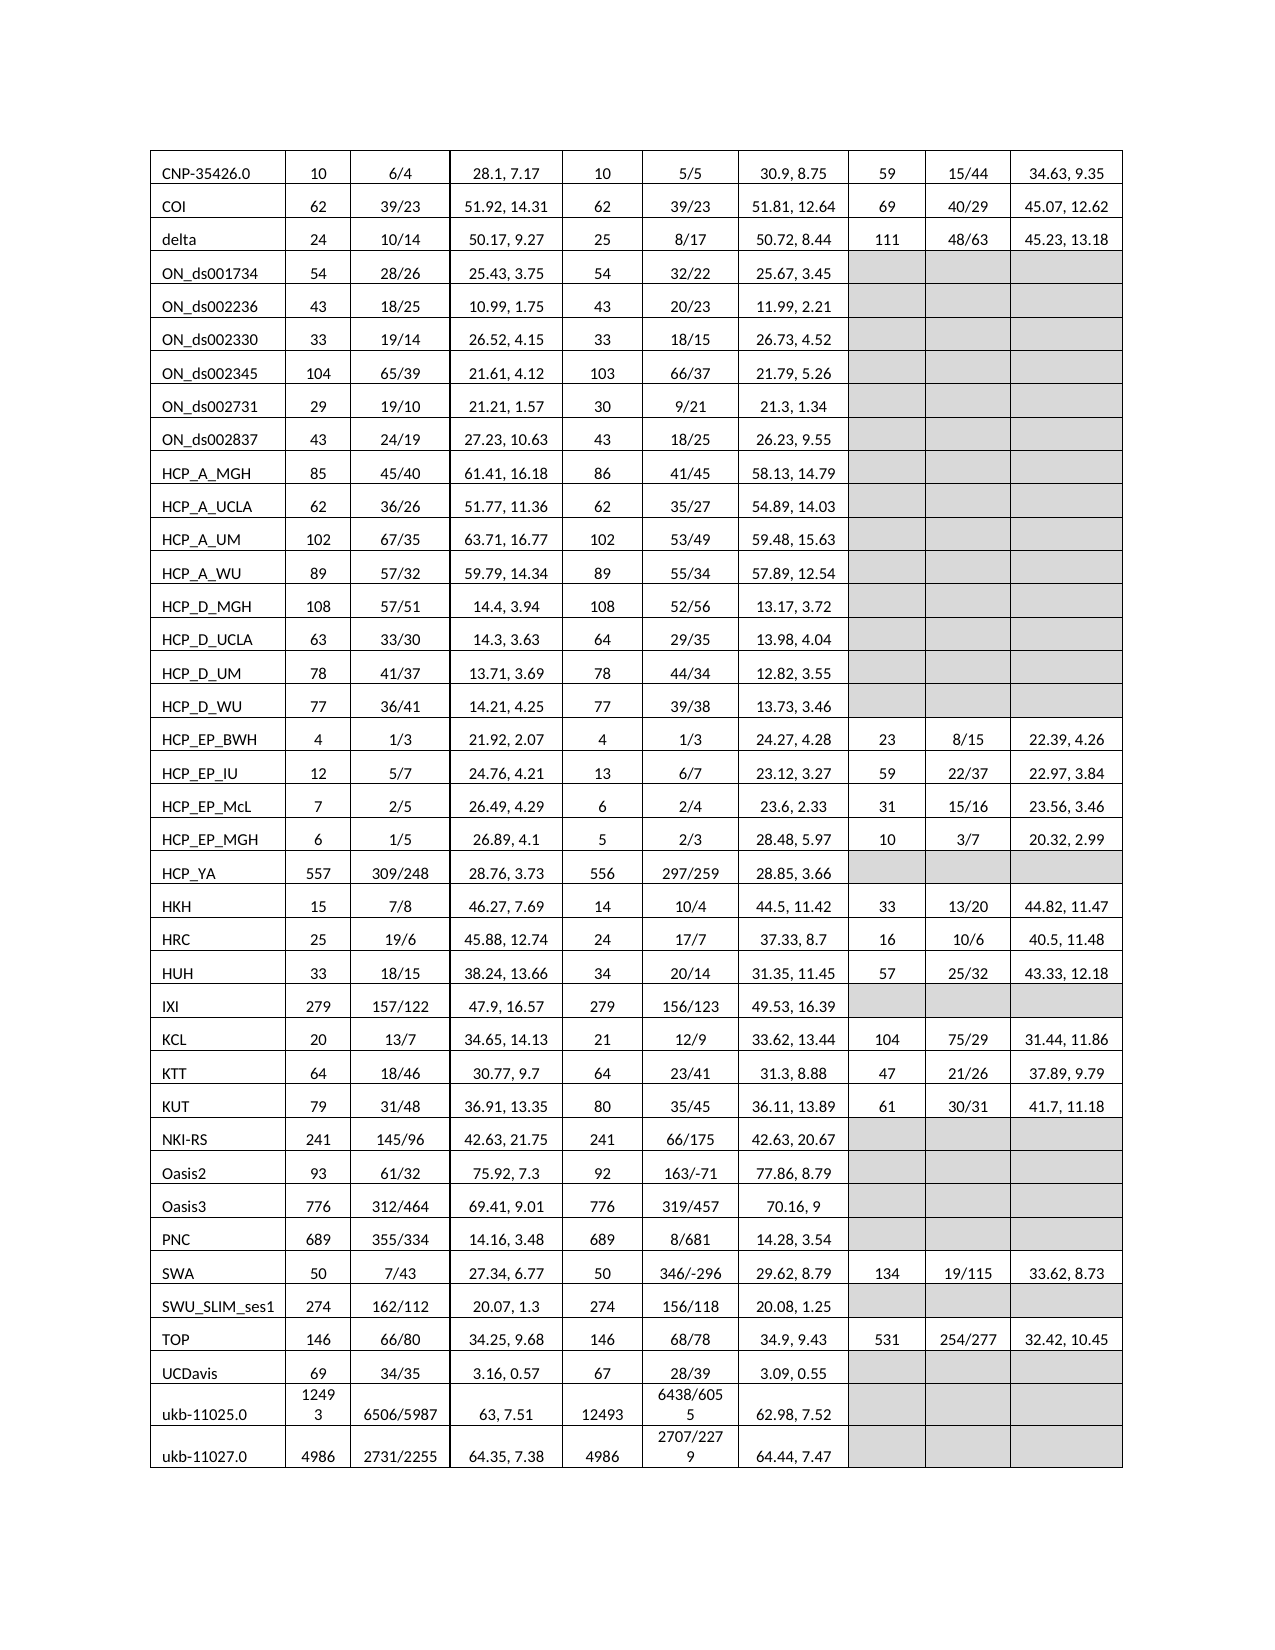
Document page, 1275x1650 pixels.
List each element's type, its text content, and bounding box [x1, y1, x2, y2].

table_cell 111 [849, 218, 925, 250]
table_cell 50.72, 8.44 [739, 218, 848, 250]
table_cell 12.82, 3.55 [739, 651, 848, 683]
table_cell 89 [286, 551, 350, 583]
table_cell 43 [563, 284, 642, 317]
table_cell TOP [151, 1318, 285, 1350]
table_cell 31.3, 8.88 [739, 1051, 848, 1083]
table_cell 156/123 [643, 984, 738, 1017]
table_cell 103 [563, 351, 642, 383]
table_cell 254/277 [926, 1318, 1010, 1350]
table_cell 3/7 [926, 818, 1010, 850]
table_cell 3.16, 0.57 [451, 1351, 562, 1383]
table_cell 45/40 [351, 451, 449, 483]
table_cell 47 [849, 1051, 925, 1083]
table_cell 11.99, 2.21 [739, 284, 848, 317]
table_cell 2/5 [351, 784, 449, 817]
table_cell 62 [286, 184, 350, 217]
table_cell [926, 484, 1010, 517]
table_cell [1011, 551, 1122, 583]
table_cell 34.9, 9.43 [739, 1318, 848, 1350]
table_cell 77 [286, 684, 350, 717]
table_cell 67/35 [351, 518, 449, 550]
table_cell [849, 384, 925, 417]
table_cell 297/259 [643, 851, 738, 883]
table_cell 43 [286, 418, 350, 450]
table_cell [1011, 451, 1122, 483]
table_cell 51.81, 12.64 [739, 184, 848, 217]
table_cell 31 [849, 784, 925, 817]
table_cell ON_ds002236 [151, 284, 285, 317]
table_cell [849, 1184, 925, 1217]
table_cell 279 [563, 984, 642, 1017]
table_cell 77.86, 8.79 [739, 1151, 848, 1183]
table_cell 31.35, 11.45 [739, 951, 848, 983]
table_cell 6/7 [643, 751, 738, 783]
table_cell 28/39 [643, 1351, 738, 1383]
table_cell ON_ds001734 [151, 251, 285, 283]
table_cell 102 [286, 518, 350, 550]
table_cell HRC [151, 918, 285, 950]
table_cell 13.17, 3.72 [739, 584, 848, 617]
table_cell 35/45 [643, 1084, 738, 1117]
table_cell [926, 1218, 1010, 1250]
table_cell [926, 584, 1010, 617]
table_cell [1011, 584, 1122, 617]
table_cell 4 [286, 718, 350, 750]
table_cell 18/25 [351, 284, 449, 317]
table_cell [849, 1151, 925, 1183]
table_cell [926, 1351, 1010, 1383]
table_cell 1/3 [351, 718, 449, 750]
table_cell 24.76, 4.21 [451, 751, 562, 783]
table_cell 776 [563, 1184, 642, 1217]
table_cell 44.82, 11.47 [1011, 884, 1122, 917]
table_cell [849, 1118, 925, 1150]
table_cell 8/17 [643, 218, 738, 250]
table_cell HCP_A_UM [151, 518, 285, 550]
table_cell [1011, 651, 1122, 683]
table_cell 18/25 [643, 418, 738, 450]
table_cell 18/15 [643, 318, 738, 350]
table_cell 67 [563, 1351, 642, 1383]
table_cell 4986 [286, 1426, 350, 1467]
table_cell 108 [563, 584, 642, 617]
table_cell HUH [151, 951, 285, 983]
table_cell 162/112 [351, 1284, 449, 1317]
table_cell 63 [286, 618, 350, 650]
table_cell 34.65, 14.13 [451, 1018, 562, 1050]
table_cell 50 [286, 1251, 350, 1283]
table_cell 10/6 [926, 918, 1010, 950]
table_cell 58.13, 14.79 [739, 451, 848, 483]
table_cell 146 [563, 1318, 642, 1350]
table_cell [849, 284, 925, 317]
table_cell 43.33, 12.18 [1011, 951, 1122, 983]
table_cell [926, 1118, 1010, 1150]
table_cell 32.42, 10.45 [1011, 1318, 1122, 1350]
table_cell 312/464 [351, 1184, 449, 1217]
table_cell 50 [563, 1251, 642, 1283]
table_cell 20/14 [643, 951, 738, 983]
table_cell 93 [286, 1151, 350, 1183]
table_cell 23.56, 3.46 [1011, 784, 1122, 817]
table_cell [849, 418, 925, 450]
table_cell 75.92, 7.3 [451, 1151, 562, 1183]
table_cell 319/457 [643, 1184, 738, 1217]
table_cell [1011, 518, 1122, 550]
table_cell [926, 618, 1010, 650]
table_cell 59.79, 14.34 [451, 551, 562, 583]
table_cell [926, 251, 1010, 283]
table_cell 33.62, 8.73 [1011, 1251, 1122, 1283]
table_cell 26.49, 4.29 [451, 784, 562, 817]
table_cell 689 [286, 1218, 350, 1250]
table_cell 64 [286, 1051, 350, 1083]
table_cell HCP_D_WU [151, 684, 285, 717]
table_cell 10 [849, 818, 925, 850]
table_cell [926, 384, 1010, 417]
table_cell 86 [563, 451, 642, 483]
table_cell [926, 451, 1010, 483]
table_cell 10/4 [643, 884, 738, 917]
table_cell HCP_EP_IU [151, 751, 285, 783]
table_cell 12/9 [643, 1018, 738, 1050]
table_cell 80 [563, 1084, 642, 1117]
table_cell 39/23 [351, 184, 449, 217]
table_cell 47.9, 16.57 [451, 984, 562, 1017]
table_cell [926, 551, 1010, 583]
table_cell 33/30 [351, 618, 449, 650]
table_cell ON_ds002837 [151, 418, 285, 450]
table_cell [849, 1218, 925, 1250]
table_cell HCP_EP_McL [151, 784, 285, 817]
table_cell [1011, 484, 1122, 517]
table_cell [849, 451, 925, 483]
table_cell 36/26 [351, 484, 449, 517]
table_cell ON_ds002731 [151, 384, 285, 417]
table_cell 64.35, 7.38 [451, 1426, 562, 1467]
table_cell 22/37 [926, 751, 1010, 783]
table_cell [849, 1284, 925, 1317]
table_cell 44.5, 11.42 [739, 884, 848, 917]
table_cell [926, 684, 1010, 717]
table_cell 37.33, 8.7 [739, 918, 848, 950]
table_cell 355/334 [351, 1218, 449, 1250]
table_cell 241 [286, 1118, 350, 1150]
table_cell 17/7 [643, 918, 738, 950]
table_cell 30/31 [926, 1084, 1010, 1117]
table_cell 241 [563, 1118, 642, 1150]
table_cell 145/96 [351, 1118, 449, 1150]
table_cell [926, 418, 1010, 450]
table_cell 69.41, 9.01 [451, 1184, 562, 1217]
table_cell 51.77, 11.36 [451, 484, 562, 517]
table_cell 41/45 [643, 451, 738, 483]
table_cell 21.92, 2.07 [451, 718, 562, 750]
table_cell 28.85, 3.66 [739, 851, 848, 883]
table_cell [849, 1351, 925, 1383]
table_cell 57/51 [351, 584, 449, 617]
table_cell 34 [563, 951, 642, 983]
table_cell 66/175 [643, 1118, 738, 1150]
table_cell 41.7, 11.18 [1011, 1084, 1122, 1117]
table_cell 54.89, 14.03 [739, 484, 848, 517]
table_cell 274 [563, 1284, 642, 1317]
table_cell Oasis2 [151, 1151, 285, 1183]
table_cell 156/118 [643, 1284, 738, 1317]
table_cell 62 [563, 184, 642, 217]
table_cell [1011, 1184, 1122, 1217]
table_cell 34.25, 9.68 [451, 1318, 562, 1350]
table_cell 2707/2279 [643, 1426, 738, 1467]
table_cell HCP_A_MGH [151, 451, 285, 483]
table_cell [1011, 1151, 1122, 1183]
table_cell 15/44 [926, 151, 1010, 183]
table_cell 21/26 [926, 1051, 1010, 1083]
table_cell 23.6, 2.33 [739, 784, 848, 817]
table_cell 9/21 [643, 384, 738, 417]
table_cell 16 [849, 918, 925, 950]
table_cell 3.09, 0.55 [739, 1351, 848, 1383]
table_cell 32/22 [643, 251, 738, 283]
table_cell 13 [563, 751, 642, 783]
table_cell 274 [286, 1284, 350, 1317]
table_cell 21.3, 1.34 [739, 384, 848, 417]
table_cell 52/56 [643, 584, 738, 617]
table_cell 33 [286, 318, 350, 350]
table_cell 44/34 [643, 651, 738, 683]
table_cell 59.48, 15.63 [739, 518, 848, 550]
table_cell KTT [151, 1051, 285, 1083]
table_cell 40.5, 11.48 [1011, 918, 1122, 950]
table_cell [849, 351, 925, 383]
table_cell 14.21, 4.25 [451, 684, 562, 717]
table_cell 2731/2255 [351, 1426, 449, 1467]
table_cell [926, 1284, 1010, 1317]
table_cell [926, 1151, 1010, 1183]
table_cell 63, 7.51 [451, 1384, 562, 1425]
table_cell 33 [286, 951, 350, 983]
table_cell 30 [563, 384, 642, 417]
table_cell 24.27, 4.28 [739, 718, 848, 750]
table_cell 42.63, 21.75 [451, 1118, 562, 1150]
table_cell 69 [849, 184, 925, 217]
table_cell SWU_SLIM_ses1 [151, 1284, 285, 1317]
table_cell 12493 [286, 1384, 350, 1425]
table_cell 59 [849, 751, 925, 783]
table_cell 12 [286, 751, 350, 783]
table_cell KUT [151, 1084, 285, 1117]
table_cell 45.07, 12.62 [1011, 184, 1122, 217]
table_cell 23/41 [643, 1051, 738, 1083]
table_cell 25.43, 3.75 [451, 251, 562, 283]
table_cell [849, 251, 925, 283]
table_cell 55/34 [643, 551, 738, 583]
table_cell [849, 618, 925, 650]
table_cell 2/4 [643, 784, 738, 817]
table_cell [849, 684, 925, 717]
table_cell 25/32 [926, 951, 1010, 983]
table_cell 689 [563, 1218, 642, 1250]
table_cell [1011, 684, 1122, 717]
table_cell 14.16, 3.48 [451, 1218, 562, 1250]
table_cell 45.88, 12.74 [451, 918, 562, 950]
table_cell Oasis3 [151, 1184, 285, 1217]
table_cell 31/48 [351, 1084, 449, 1117]
table_cell [1011, 851, 1122, 883]
table_cell [926, 1384, 1010, 1425]
table_cell 75/29 [926, 1018, 1010, 1050]
table_cell 21 [563, 1018, 642, 1050]
table_cell HCP_EP_MGH [151, 818, 285, 850]
table_cell 40/29 [926, 184, 1010, 217]
table_cell 53/49 [643, 518, 738, 550]
table_cell 54 [563, 251, 642, 283]
table_cell 20 [286, 1018, 350, 1050]
table_cell [1011, 351, 1122, 383]
table_cell 21.21, 1.57 [451, 384, 562, 417]
table_cell 5 [563, 818, 642, 850]
table_cell 25 [286, 918, 350, 950]
table_cell 8/681 [643, 1218, 738, 1250]
table_cell 50.17, 9.27 [451, 218, 562, 250]
table_cell 62.98, 7.52 [739, 1384, 848, 1425]
table_cell 104 [849, 1018, 925, 1050]
table_cell 2/3 [643, 818, 738, 850]
table_cell 26.89, 4.1 [451, 818, 562, 850]
table_cell 33 [849, 884, 925, 917]
table_cell [1011, 418, 1122, 450]
table_cell 77 [563, 684, 642, 717]
table_cell [849, 484, 925, 517]
table_cell 108 [286, 584, 350, 617]
table_cell 30.77, 9.7 [451, 1051, 562, 1083]
table_cell 33.62, 13.44 [739, 1018, 848, 1050]
table_cell 34.63, 9.35 [1011, 151, 1122, 183]
table_cell 57/32 [351, 551, 449, 583]
table_cell 20.32, 2.99 [1011, 818, 1122, 850]
table_cell 38.24, 13.66 [451, 951, 562, 983]
table_cell 15/16 [926, 784, 1010, 817]
table_cell 20.08, 1.25 [739, 1284, 848, 1317]
table_cell 1/5 [351, 818, 449, 850]
table_cell 6438/6055 [643, 1384, 738, 1425]
table_cell 13.73, 3.46 [739, 684, 848, 717]
table_cell 65/39 [351, 351, 449, 383]
table_cell 7/43 [351, 1251, 449, 1283]
table_cell 10 [563, 151, 642, 183]
table_cell 6 [563, 784, 642, 817]
table_cell [849, 318, 925, 350]
table_cell 14.4, 3.94 [451, 584, 562, 617]
table_cell 89 [563, 551, 642, 583]
table_cell [849, 984, 925, 1017]
table_cell [849, 1426, 925, 1467]
table_cell 63.71, 16.77 [451, 518, 562, 550]
table_cell [1011, 984, 1122, 1017]
table_cell 49.53, 16.39 [739, 984, 848, 1017]
table_cell 163/-71 [643, 1151, 738, 1183]
table_cell IXI [151, 984, 285, 1017]
table_cell [1011, 251, 1122, 283]
table_cell 28.48, 5.97 [739, 818, 848, 850]
table_cell 68/78 [643, 1318, 738, 1350]
table_cell [849, 551, 925, 583]
table_cell KCL [151, 1018, 285, 1050]
table_cell 13/20 [926, 884, 1010, 917]
table_cell 20.07, 1.3 [451, 1284, 562, 1317]
table_cell 21.61, 4.12 [451, 351, 562, 383]
table_cell ON_ds002330 [151, 318, 285, 350]
table_cell 37.89, 9.79 [1011, 1051, 1122, 1083]
table_cell HKH [151, 884, 285, 917]
table_cell 29.62, 8.79 [739, 1251, 848, 1283]
table_cell 19/6 [351, 918, 449, 950]
table_cell 36.91, 13.35 [451, 1084, 562, 1117]
table_cell 102 [563, 518, 642, 550]
table_cell 19/115 [926, 1251, 1010, 1283]
table_cell 28/26 [351, 251, 449, 283]
table_cell [926, 318, 1010, 350]
table_cell 64.44, 7.47 [739, 1426, 848, 1467]
table_cell 14 [563, 884, 642, 917]
table_cell 13.98, 4.04 [739, 618, 848, 650]
table_cell [1011, 284, 1122, 317]
table_cell 92 [563, 1151, 642, 1183]
table_cell 64 [563, 618, 642, 650]
table_cell 61.41, 16.18 [451, 451, 562, 483]
table_cell 556 [563, 851, 642, 883]
table_cell 78 [286, 651, 350, 683]
table_cell 57 [849, 951, 925, 983]
table_cell 24/19 [351, 418, 449, 450]
table_cell 19/14 [351, 318, 449, 350]
table_cell ON_ds002345 [151, 351, 285, 383]
table_cell 62 [286, 484, 350, 517]
table_cell [849, 851, 925, 883]
table_cell 26.23, 9.55 [739, 418, 848, 450]
table_cell 776 [286, 1184, 350, 1217]
table_cell 31.44, 11.86 [1011, 1018, 1122, 1050]
table_cell 23 [849, 718, 925, 750]
table_cell 51.92, 14.31 [451, 184, 562, 217]
table_cell 7 [286, 784, 350, 817]
table_cell [1011, 384, 1122, 417]
table_cell 29/35 [643, 618, 738, 650]
table_cell [849, 651, 925, 683]
table_cell 61/32 [351, 1151, 449, 1183]
table_cell 46.27, 7.69 [451, 884, 562, 917]
table_cell 18/15 [351, 951, 449, 983]
table_cell [1011, 1351, 1122, 1383]
table_cell 146 [286, 1318, 350, 1350]
table_cell [849, 584, 925, 617]
table_cell SWA [151, 1251, 285, 1283]
table_cell 10 [286, 151, 350, 183]
table_cell 30.9, 8.75 [739, 151, 848, 183]
table_cell [926, 1184, 1010, 1217]
table_cell 13.71, 3.69 [451, 651, 562, 683]
table_cell 10/14 [351, 218, 449, 250]
table_cell 43 [563, 418, 642, 450]
table_cell 13/7 [351, 1018, 449, 1050]
table_cell 22.39, 4.26 [1011, 718, 1122, 750]
table_cell 21.79, 5.26 [739, 351, 848, 383]
table_cell 62 [563, 484, 642, 517]
table_cell 42.63, 20.67 [739, 1118, 848, 1150]
table_cell PNC [151, 1218, 285, 1250]
table_cell [849, 1384, 925, 1425]
table_cell ukb-11027.0 [151, 1426, 285, 1467]
table_cell 29 [286, 384, 350, 417]
table_cell 24 [563, 918, 642, 950]
table_cell [926, 851, 1010, 883]
table_cell [926, 284, 1010, 317]
table_cell 23.12, 3.27 [739, 751, 848, 783]
table_cell 346/-296 [643, 1251, 738, 1283]
table_cell [1011, 1384, 1122, 1425]
table_cell 4986 [563, 1426, 642, 1467]
table_cell 104 [286, 351, 350, 383]
table_cell 531 [849, 1318, 925, 1350]
table_cell 54 [286, 251, 350, 283]
table_cell 20/23 [643, 284, 738, 317]
table_cell [926, 651, 1010, 683]
table_cell 157/122 [351, 984, 449, 1017]
table_cell delta [151, 218, 285, 250]
table_cell [1011, 1118, 1122, 1150]
table_cell 6506/5987 [351, 1384, 449, 1425]
table_cell [1011, 1218, 1122, 1250]
table_cell HCP_YA [151, 851, 285, 883]
table_cell 39/38 [643, 684, 738, 717]
table_cell [1011, 618, 1122, 650]
table_cell 279 [286, 984, 350, 1017]
table_cell 64 [563, 1051, 642, 1083]
table_cell 8/15 [926, 718, 1010, 750]
table_cell 70.16, 9 [739, 1184, 848, 1217]
table_cell [926, 1426, 1010, 1467]
table_cell 69 [286, 1351, 350, 1383]
table_cell HCP_D_UM [151, 651, 285, 683]
table_cell [1011, 1426, 1122, 1467]
table_cell HCP_A_WU [151, 551, 285, 583]
table_cell [1011, 1284, 1122, 1317]
table_cell 35/27 [643, 484, 738, 517]
table_cell HCP_EP_BWH [151, 718, 285, 750]
table_cell 6 [286, 818, 350, 850]
table_cell [849, 518, 925, 550]
table_cell 36.11, 13.89 [739, 1084, 848, 1117]
table_cell 28.76, 3.73 [451, 851, 562, 883]
table_cell 309/248 [351, 851, 449, 883]
table_cell 33 [563, 318, 642, 350]
table_cell 22.97, 3.84 [1011, 751, 1122, 783]
table_cell 19/10 [351, 384, 449, 417]
table_cell 18/46 [351, 1051, 449, 1083]
table_cell 26.52, 4.15 [451, 318, 562, 350]
table_cell 61 [849, 1084, 925, 1117]
table_cell 12493 [563, 1384, 642, 1425]
table_cell 79 [286, 1084, 350, 1117]
table_cell 36/41 [351, 684, 449, 717]
table_cell [926, 518, 1010, 550]
table_cell HCP_D_MGH [151, 584, 285, 617]
table_cell COI [151, 184, 285, 217]
table_cell 28.1, 7.17 [451, 151, 562, 183]
table_cell 48/63 [926, 218, 1010, 250]
table_cell 39/23 [643, 184, 738, 217]
table_cell [926, 984, 1010, 1017]
table_cell HCP_A_UCLA [151, 484, 285, 517]
table_cell 7/8 [351, 884, 449, 917]
table_cell 14.28, 3.54 [739, 1218, 848, 1250]
table_cell 41/37 [351, 651, 449, 683]
table_cell 34/35 [351, 1351, 449, 1383]
table_cell 25 [563, 218, 642, 250]
table_cell 24 [286, 218, 350, 250]
table_cell 26.73, 4.52 [739, 318, 848, 350]
table_cell 43 [286, 284, 350, 317]
table_cell 85 [286, 451, 350, 483]
table_cell 6/4 [351, 151, 449, 183]
table_cell 27.23, 10.63 [451, 418, 562, 450]
table_cell [926, 351, 1010, 383]
table_cell 10.99, 1.75 [451, 284, 562, 317]
table_cell 66/37 [643, 351, 738, 383]
table_cell UCDavis [151, 1351, 285, 1383]
table_cell 25.67, 3.45 [739, 251, 848, 283]
table_cell 66/80 [351, 1318, 449, 1350]
table_cell 27.34, 6.77 [451, 1251, 562, 1283]
table_cell 78 [563, 651, 642, 683]
table_cell [1011, 318, 1122, 350]
table_cell HCP_D_UCLA [151, 618, 285, 650]
table_cell 557 [286, 851, 350, 883]
table_cell ukb-11025.0 [151, 1384, 285, 1425]
table_cell 4 [563, 718, 642, 750]
table_cell NKI-RS [151, 1118, 285, 1150]
table_cell 15 [286, 884, 350, 917]
table_cell 134 [849, 1251, 925, 1283]
table_cell 45.23, 13.18 [1011, 218, 1122, 250]
table_cell 57.89, 12.54 [739, 551, 848, 583]
table_cell 1/3 [643, 718, 738, 750]
table_cell 59 [849, 151, 925, 183]
table_cell 5/7 [351, 751, 449, 783]
table_cell CNP-35426.0 [151, 151, 285, 183]
table_cell 5/5 [643, 151, 738, 183]
table_cell 14.3, 3.63 [451, 618, 562, 650]
